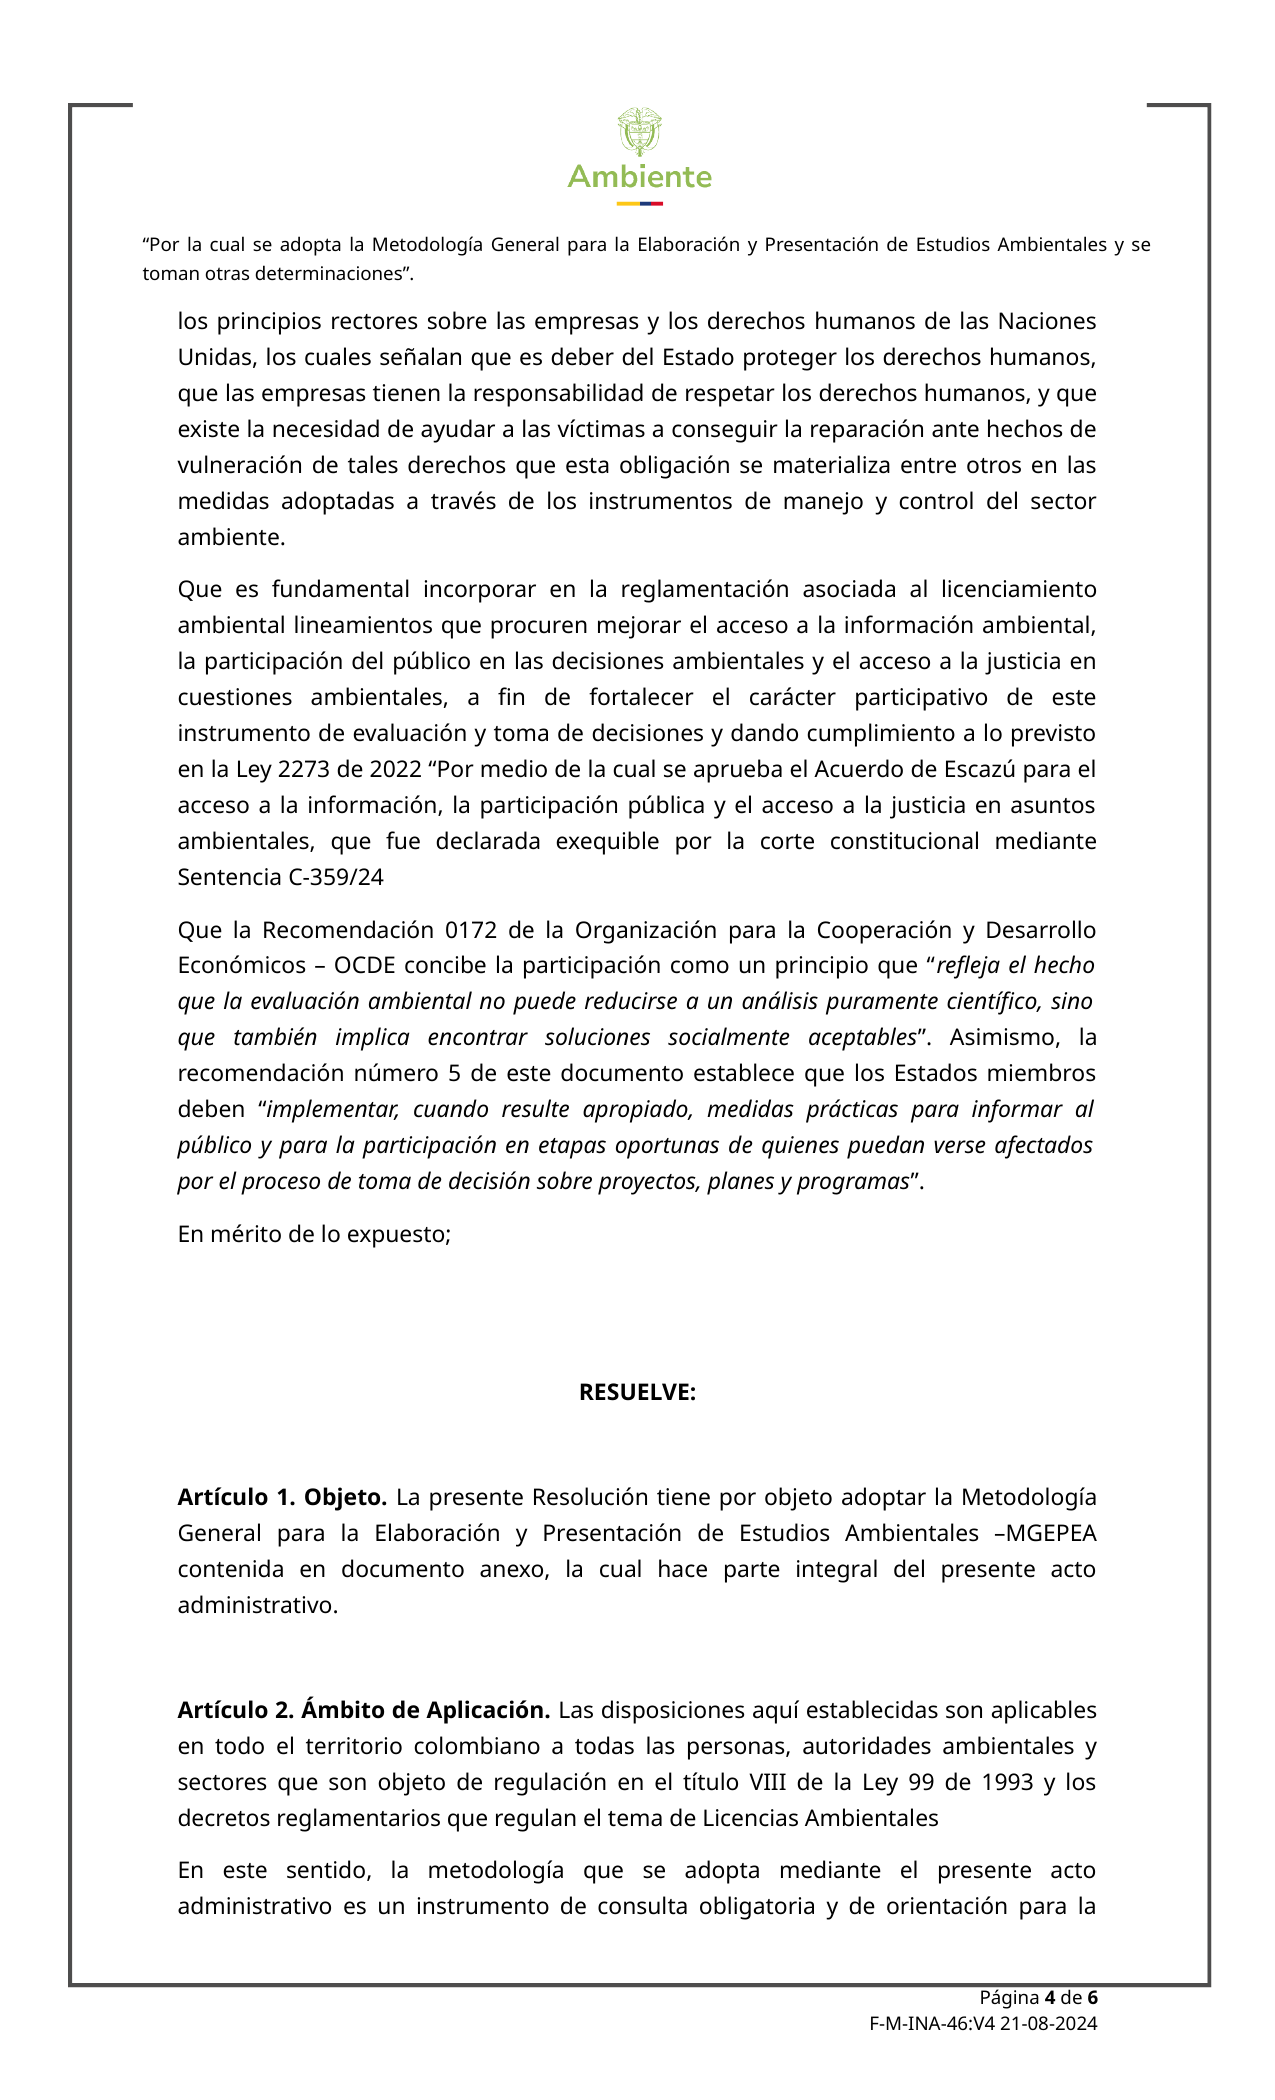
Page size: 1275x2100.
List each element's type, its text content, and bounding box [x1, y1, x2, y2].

text En mérito de lo expuesto; [177, 1218, 1098, 1249]
text Artículo 1. Objeto. La presente Resolución tiene por objeto adoptar la Metodología General para la Elaboración y Presentación de Estudios Ambientales –MGEPEA contenida en documento anexo, la cual hace parte integral del presente acto administrativo. [177, 1481, 1098, 1620]
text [177, 251, 1098, 552]
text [177, 1854, 1098, 1921]
text Que es fundamental incorporar en la reglamentación asociada al licenciamiento ambiental lineamientos que procuren mejorar el acceso a la información ambiental, la participación del público en las decisiones ambientales y el acceso a la justicia en cuestiones ambientales, a fin de fortalecer el carácter participativo de este instrumento de evaluación y toma de decisiones y dando cumplimiento a lo previsto en la Ley 2273 de 2022 “Por medio de la cual se aprueba el Acuerdo de Escazú para el acceso a la información, la participación pública y el acceso a la justicia en asuntos ambientales, que fue declarada exequible por la corte constitucional mediante Sentencia C-359/24 [177, 573, 1098, 892]
text Que la Recomendación 0172 de la Organización para la Cooperación y Desarrollo Económicos – OCDE concibe la participación como un principio que “refleja el hecho que la evaluación ambiental no puede reducirse a un análisis puramente científico, sino que también implica encontrar soluciones socialmente aceptables”. Asimismo, la recomendación número 5 de este documento establece que los Estados miembros deben “implementar, cuando resulte apropiado, medidas prácticas para informar al público y para la participación en etapas oportunas de quienes puedan verse afectados por el proceso de toma de decisión sobre proyectos, planes y programas”. [177, 913, 1098, 1196]
picture [2, 0, 1275, 2097]
text RESUELVE: [177, 1376, 1098, 1407]
text Artículo 2. Ámbito de Aplicación. Las disposiciones aquí establecidas son aplicables en todo el territorio colombiano a todas las personas, autoridades ambientales y sectores que son objeto de regulación en el título VIII de la Ley 99 de 1993 y los decretos reglamentarios que regulan el tema de Licencias Ambientales [177, 1694, 1098, 1833]
